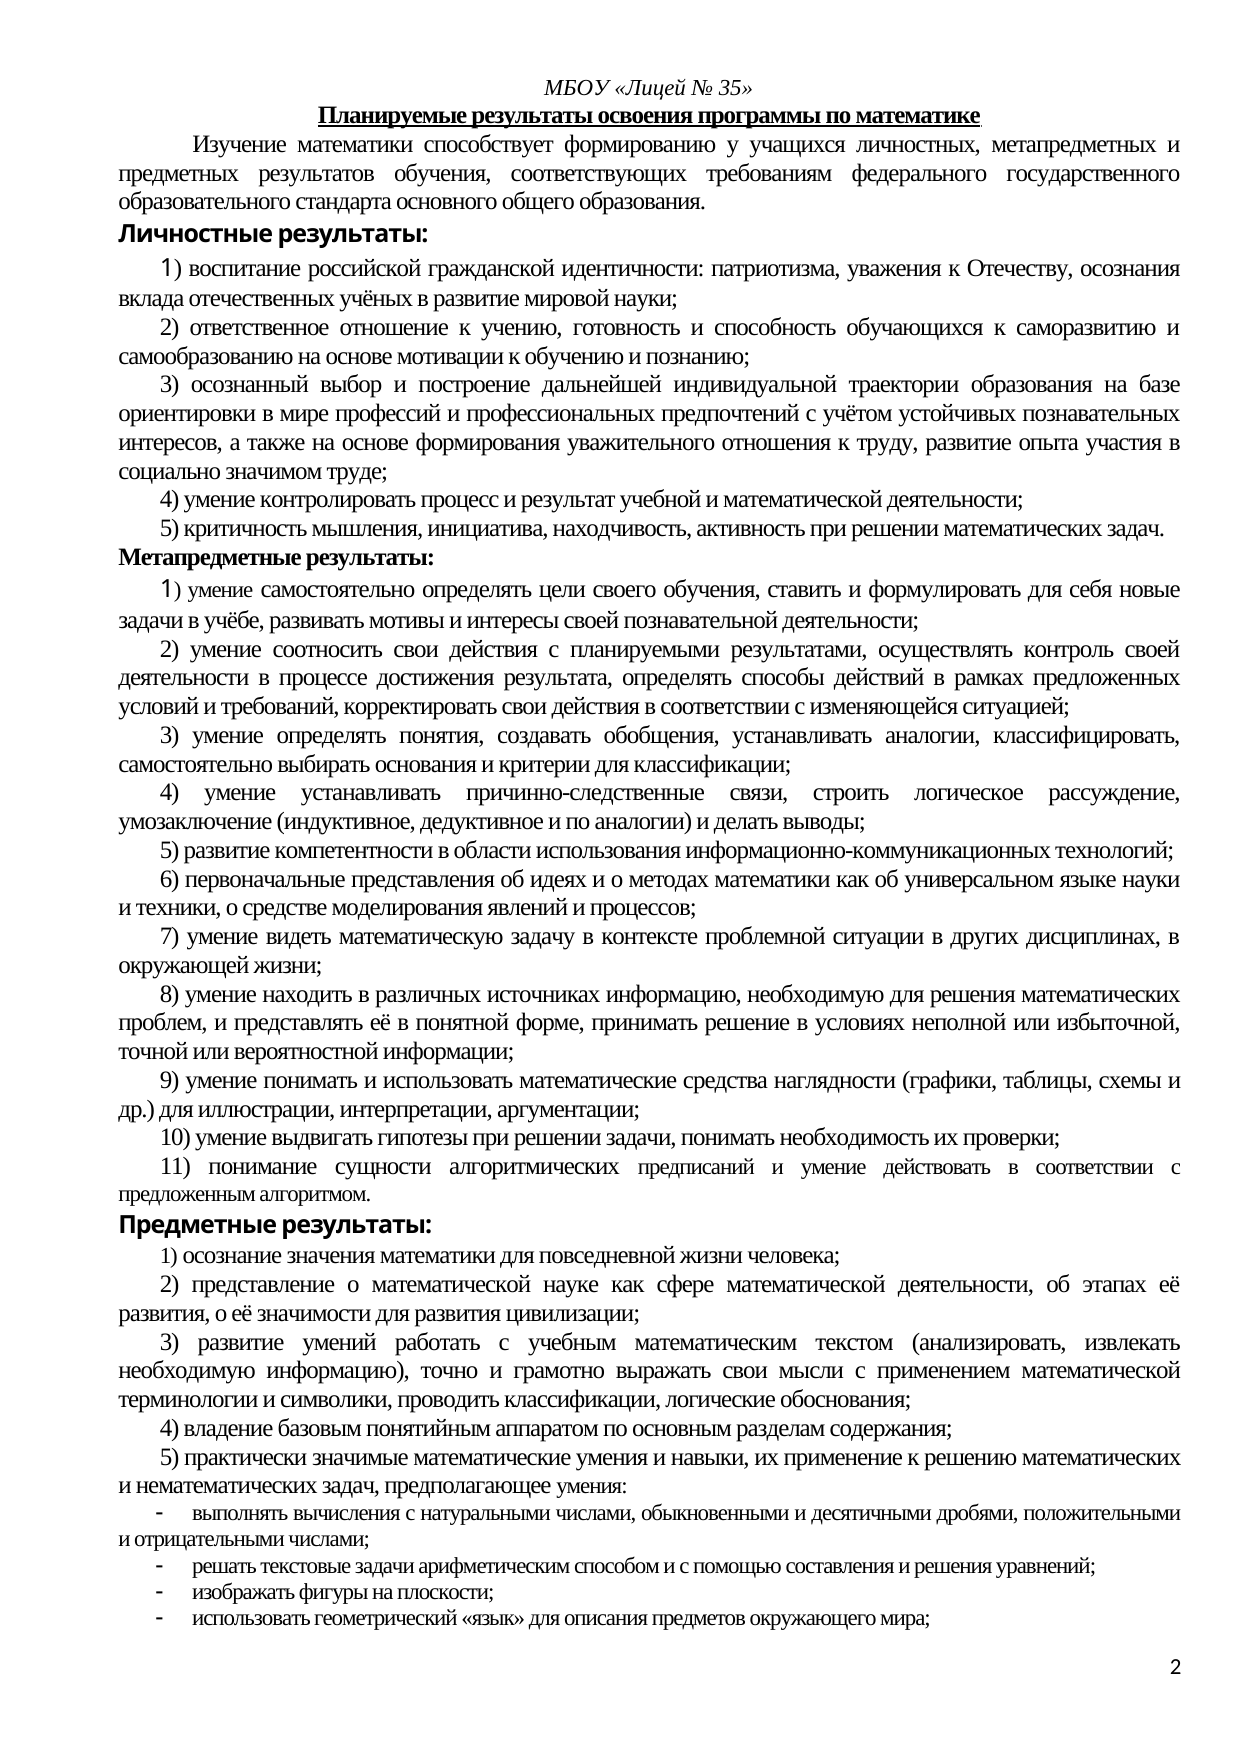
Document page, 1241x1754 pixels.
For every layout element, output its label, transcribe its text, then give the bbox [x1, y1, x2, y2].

text 3) развитие умений работать с учебным математическим текстом (анализировать, извлекать необходимую информацию), точно и грамотно выражать свои мысли с применением математической терминологии и символики, проводить классификации, логические обоснования; [118, 1327, 1181, 1413]
text 2) представление о математической науке как сфере математической деятельности, об этапах её развития, о её значимости для развития цивилизации; [118, 1269, 1181, 1327]
text Метапредметные результаты: [118, 542, 1181, 571]
text 5) практически значимые математические умения и навыки, их применение к решению математических и нематематических задач, предполагающее умения: [118, 1442, 1181, 1499]
text 5) критичность мышления, инициатива, находчивость, активность при решении математических задач. [118, 513, 1181, 542]
text 4) владение базовым понятийным аппаратом по основным разделам содержания; [118, 1413, 1181, 1442]
text 1) умение самостоятельно определять цели своего обучения, ставить и формулировать для себя новые задачи в учёбе, развивать мотивы и интересы своей познавательной деятельности; [118, 571, 1181, 634]
text 7) умение видеть математическую задачу в контексте проблемной ситуации в других дисциплинах, в окружающей жизни; [118, 921, 1181, 979]
text 11) понимание сущности алгоритмических предписаний и умение действовать в соответствии с предложенным алгоритмом. [118, 1151, 1181, 1206]
text 4) умение контролировать процесс и результат учебной и математической деятельности; [118, 484, 1181, 513]
text 2) умение соотносить свои действия с планируемыми результатами, осуществлять контроль своей деятельности в процессе достижения результата, определять способы действий в рамках предложенных условий и требований, корректировать свои действия в соответствии с изменяющейся ситуацией; [118, 634, 1181, 720]
text 5) развитие компетентности в области использования информационно-коммуникационных технологий; [118, 835, 1181, 864]
text 8) умение находить в различных источниках информацию, необходимую для решения математических проблем, и представлять её в понятной форме, принимать решение в условиях неполной или избыточной, точной или вероятностной информации; [118, 979, 1181, 1065]
list использовать геометрический «язык» для описания предметов окружающего мира; [118, 1604, 1181, 1631]
text 3) осознанный выбор и построение дальнейшей индивидуальной траектории образования на базе ориентировки в мире профессий и профессиональных предпочтений с учётом устойчивых познавательных интересов, а также на основе формирования уважительного отношения к труду, развитие опыта участия в социально значимом труде; [118, 369, 1181, 484]
list изображать фигуры на плоскости; [118, 1578, 1181, 1604]
list решать текстовые задачи арифметическим способом и с помощью составления и решения уравнений; [118, 1552, 1181, 1578]
text Личностные результаты: [118, 215, 1181, 249]
text 3) умение определять понятия, создавать обобщения, устанавливать аналогии, классифицировать, самостоятельно выбирать основания и критерии для классификации; [118, 720, 1181, 777]
text 2) ответственное отношение к учению, готовность и способность обучающихся к саморазвитию и самообразованию на основе мотивации к обучению и познанию; [118, 312, 1181, 369]
text Изучение математики способствует формированию у учащихся личностных, метапредметных и предметных результатов обучения, соответствующих требованиям федерального государственного образовательного стандарта основного общего образования. [118, 129, 1181, 215]
text 1) осознание значения математики для повседневной жизни человека; [118, 1240, 1181, 1269]
text 1) воспитание российской гражданской идентичности: патриотизма, уважения к Отечеству, осознания вклада отечественных учёных в развитие мировой науки; [118, 249, 1181, 312]
list выполнять вычисления с натуральными числами, обыкновенными и десятичными дробями, положительными и отрицательными числами; [118, 1499, 1181, 1552]
text 6) первоначальные представления об идеях и о методах математики как об универсальном языке науки и техники, о средстве моделирования явлений и процессов; [118, 864, 1181, 921]
text 4) умение устанавливать причинно-следственные связи, строить логическое рассуждение, умозаключение (индуктивное, дедуктивное и по аналогии) и делать выводы; [118, 777, 1181, 835]
text 10) умение выдвигать гипотезы при решении задачи, понимать необходимость их проверки; [118, 1122, 1181, 1151]
text Планируемые результаты освоения программы по математике [118, 100, 1181, 129]
text 9) умение понимать и использовать математические средства наглядности (графики, таблицы, схемы и др.) для иллюстрации, интерпретации, аргументации; [118, 1065, 1181, 1122]
text Предметные результаты: [118, 1206, 1181, 1240]
